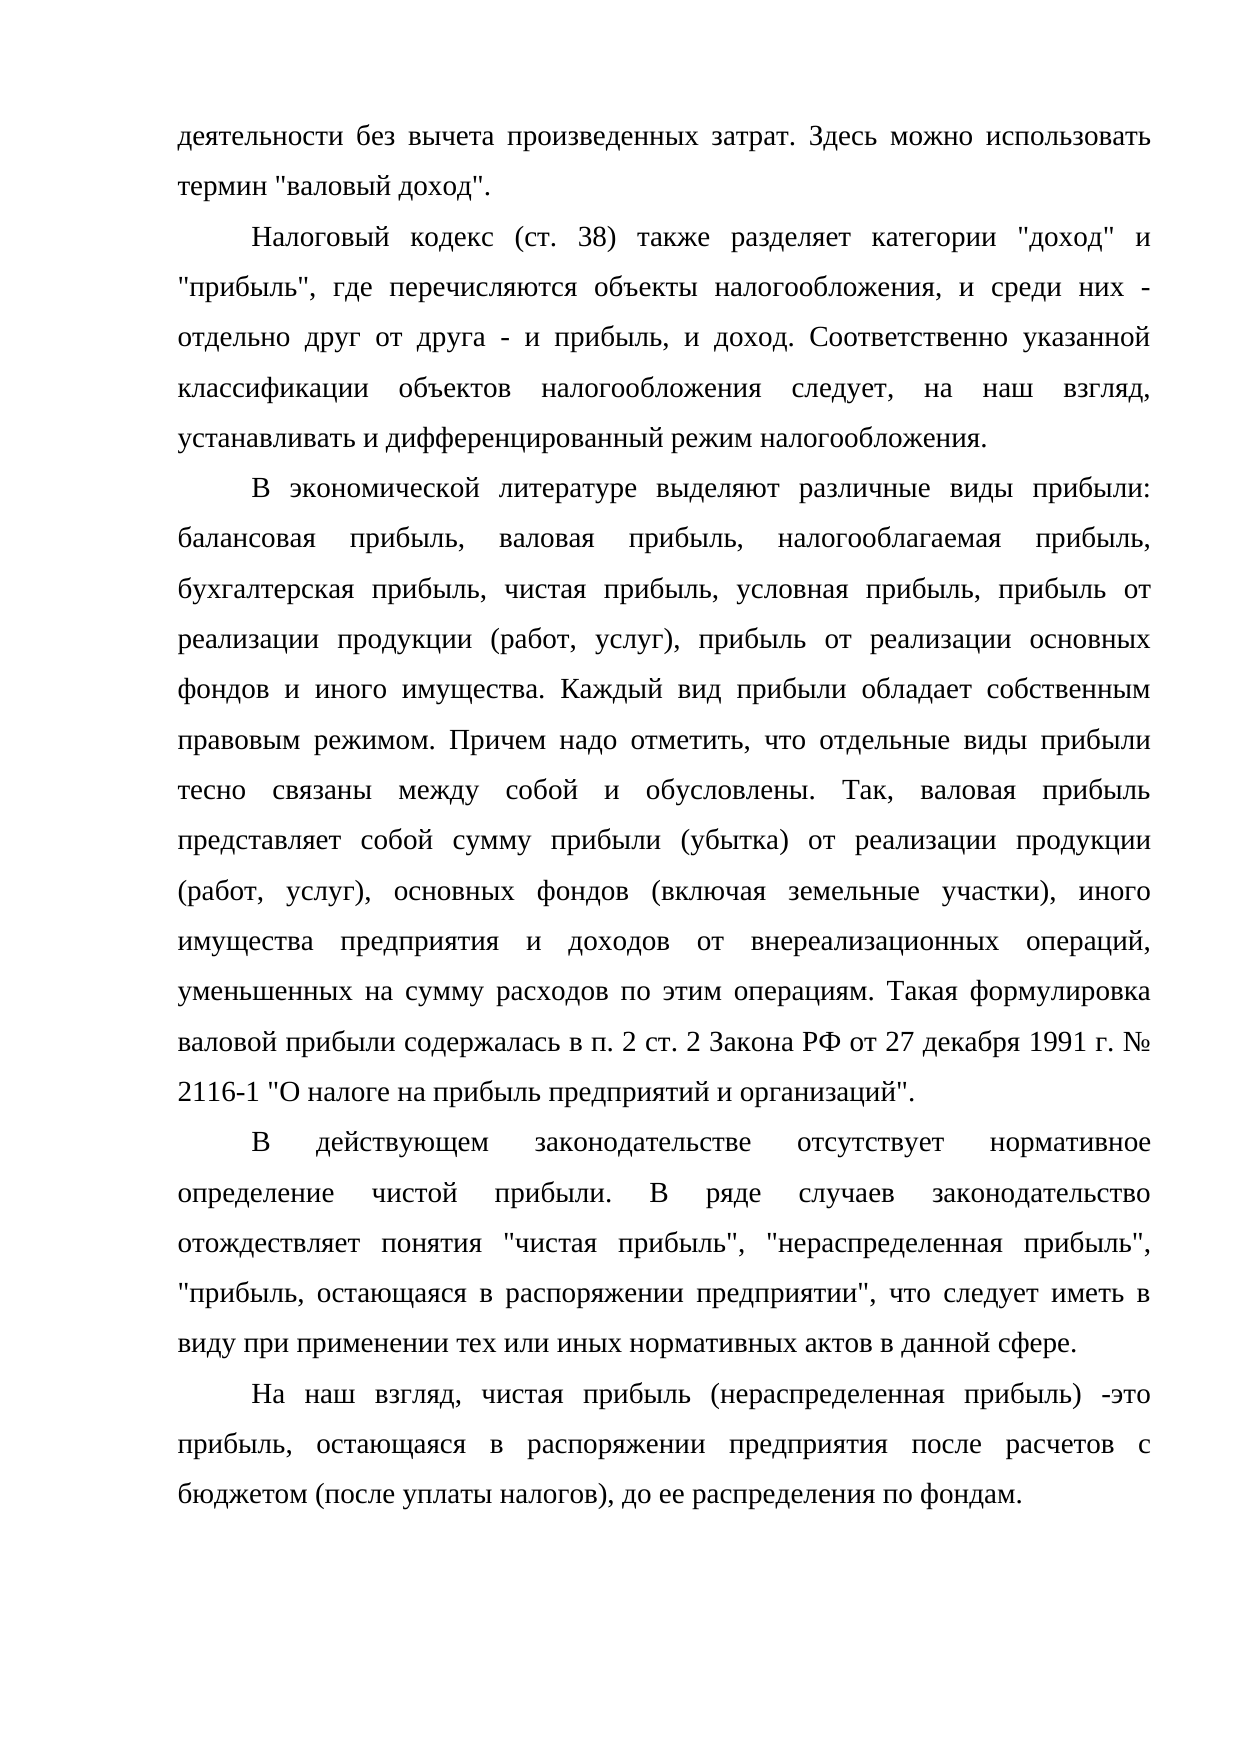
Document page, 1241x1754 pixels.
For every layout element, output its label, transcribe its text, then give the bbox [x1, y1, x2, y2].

text На наш взгляд, чистая прибыль (нераспределенная прибыль) -это прибыль, остающаяся в распоряжении предприятия после расчетов с бюджетом (после уплаты налогов), до ее распределения по фондам. [177, 1376, 1152, 1510]
text В действующем законодательстве отсутствует нормативное определение чистой прибыли. В ряде случаев законодательство отождествляет понятия "чистая прибыль", "нераспределенная прибыль", "прибыль, остающаяся в распоряжении предприятии", что следует иметь в виду при применении тех или иных нормативных актов в данной сфере. [177, 1124, 1152, 1359]
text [177, 118, 1152, 202]
text В экономической литературе выделяют различные виды прибыли: балансовая прибыль, валовая прибыль, налогооблагаемая прибыль, бухгалтерская прибыль, чистая прибыль, условная прибыль, прибыль от реализации продукции (работ, услуг), прибыль от реализации основных фондов и иного имущества. Каждый вид прибыли обладает собственным правовым режимом. Причем надо отметить, что отдельные виды прибыли тесно связаны между собой и обусловлены. Так, валовая прибыль представляет собой сум­му прибыли (убытка) от реализации продукции (работ, услуг), основных фондов (включая земельные участки), иного имущества предприятия и доходов от внереализационных операций, уменьшенных на сумму расходов по этим операциям. Такая формулировка валовой прибыли содержалась в п. 2 ст. 2 Закона РФ от 27 декабря 1991 г. № 2116-1 "О налоге на прибыль предприятий и организаций". [177, 470, 1152, 1108]
text Налоговый кодекс (ст. 38) также разделяет категории "доход" и "прибыль", где перечисляются объекты налогообложения, и среди них - отдельно друг от друга - и прибыль, и доход. Соответственно указанной классификации объектов налогообложения следует, на наш взгляд, устанавливать и дифференцированный режим налогообложения. [177, 219, 1152, 453]
